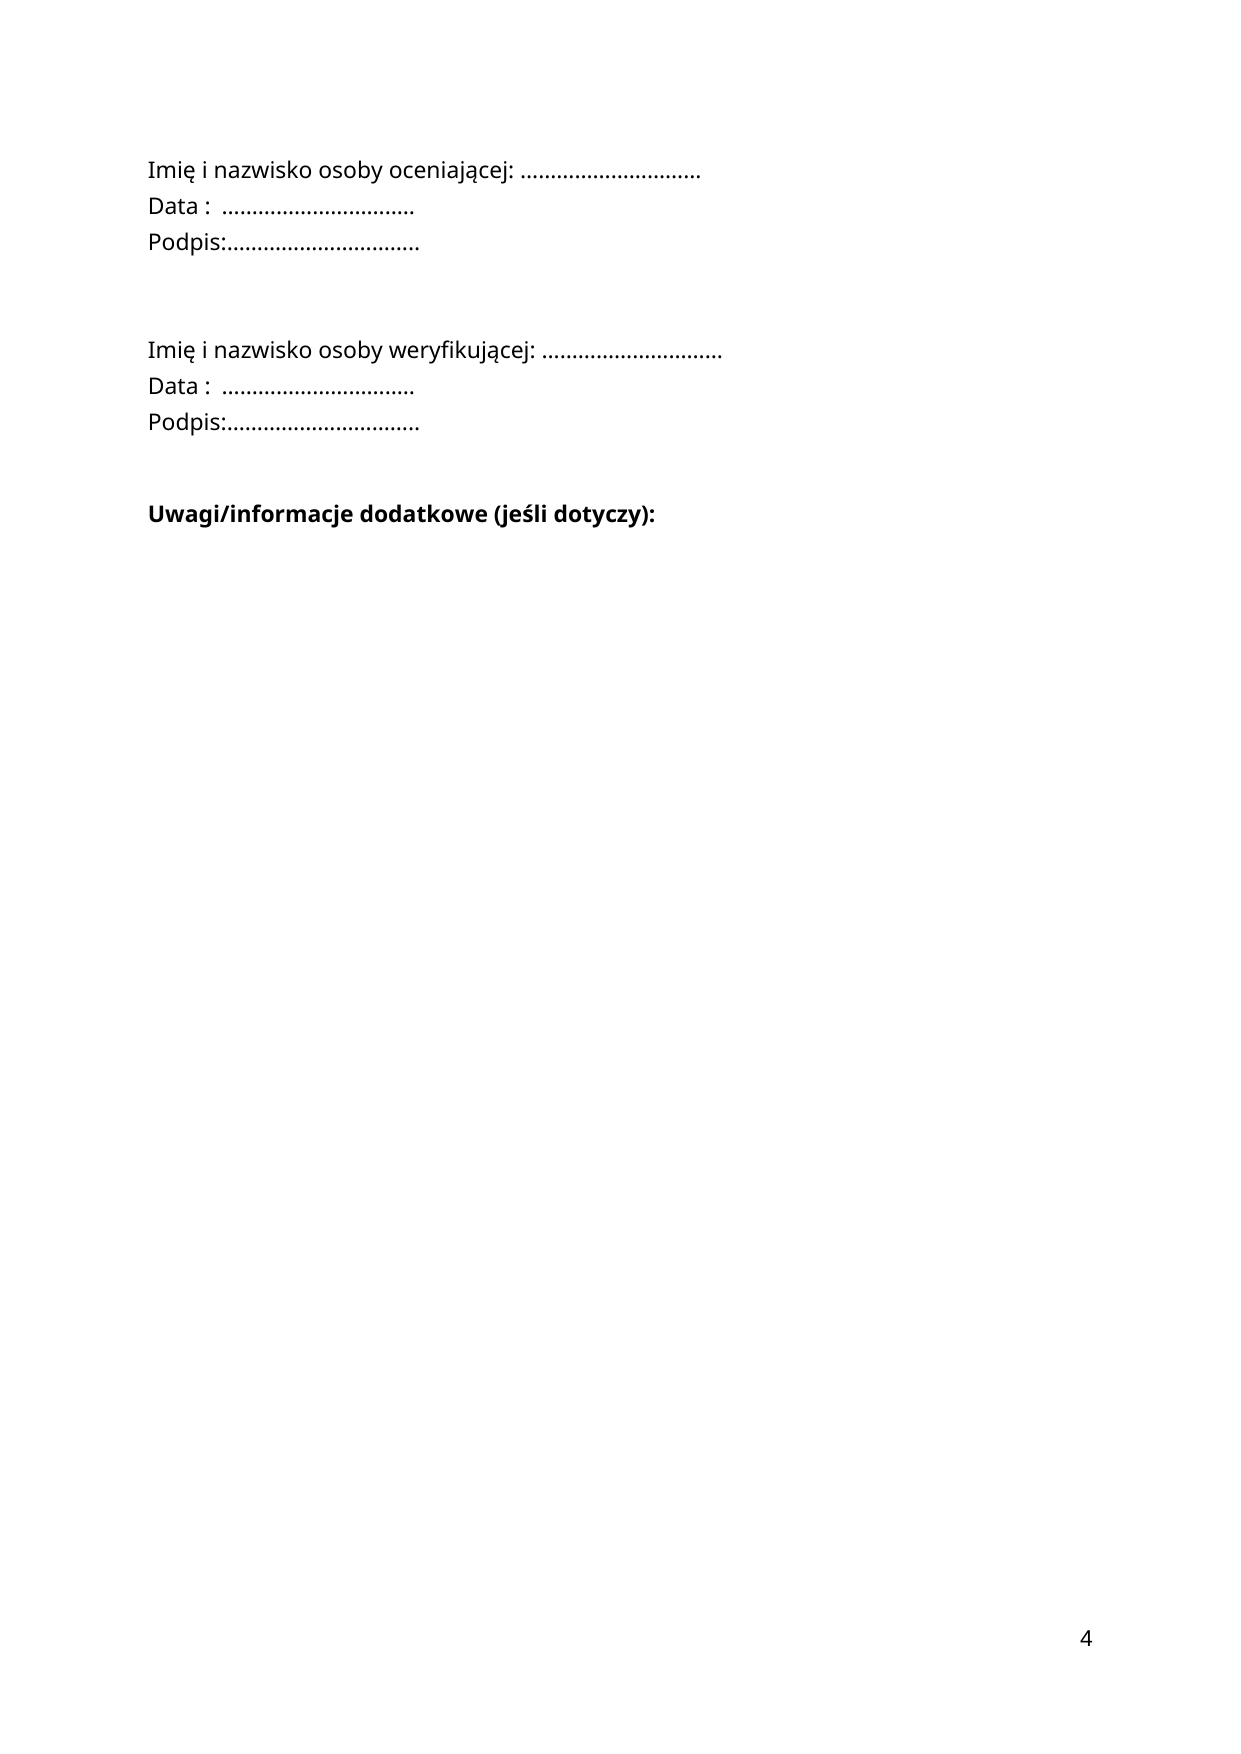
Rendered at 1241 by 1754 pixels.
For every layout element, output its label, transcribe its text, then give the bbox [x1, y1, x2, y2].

text Data : ………………………….. [148, 370, 1093, 401]
text Imię i nazwisko osoby oceniającej: ………………………… [148, 154, 1093, 185]
text Podpis:………………………….. [148, 406, 1093, 437]
text Imię i nazwisko osoby weryfikującej: ………………………… [148, 334, 1093, 365]
text Data : ………………………….. [148, 190, 1093, 221]
text Podpis:………………………….. [148, 226, 1093, 257]
list Uwagi/informacje dodatkowe (jeśli dotyczy): [148, 498, 1093, 529]
